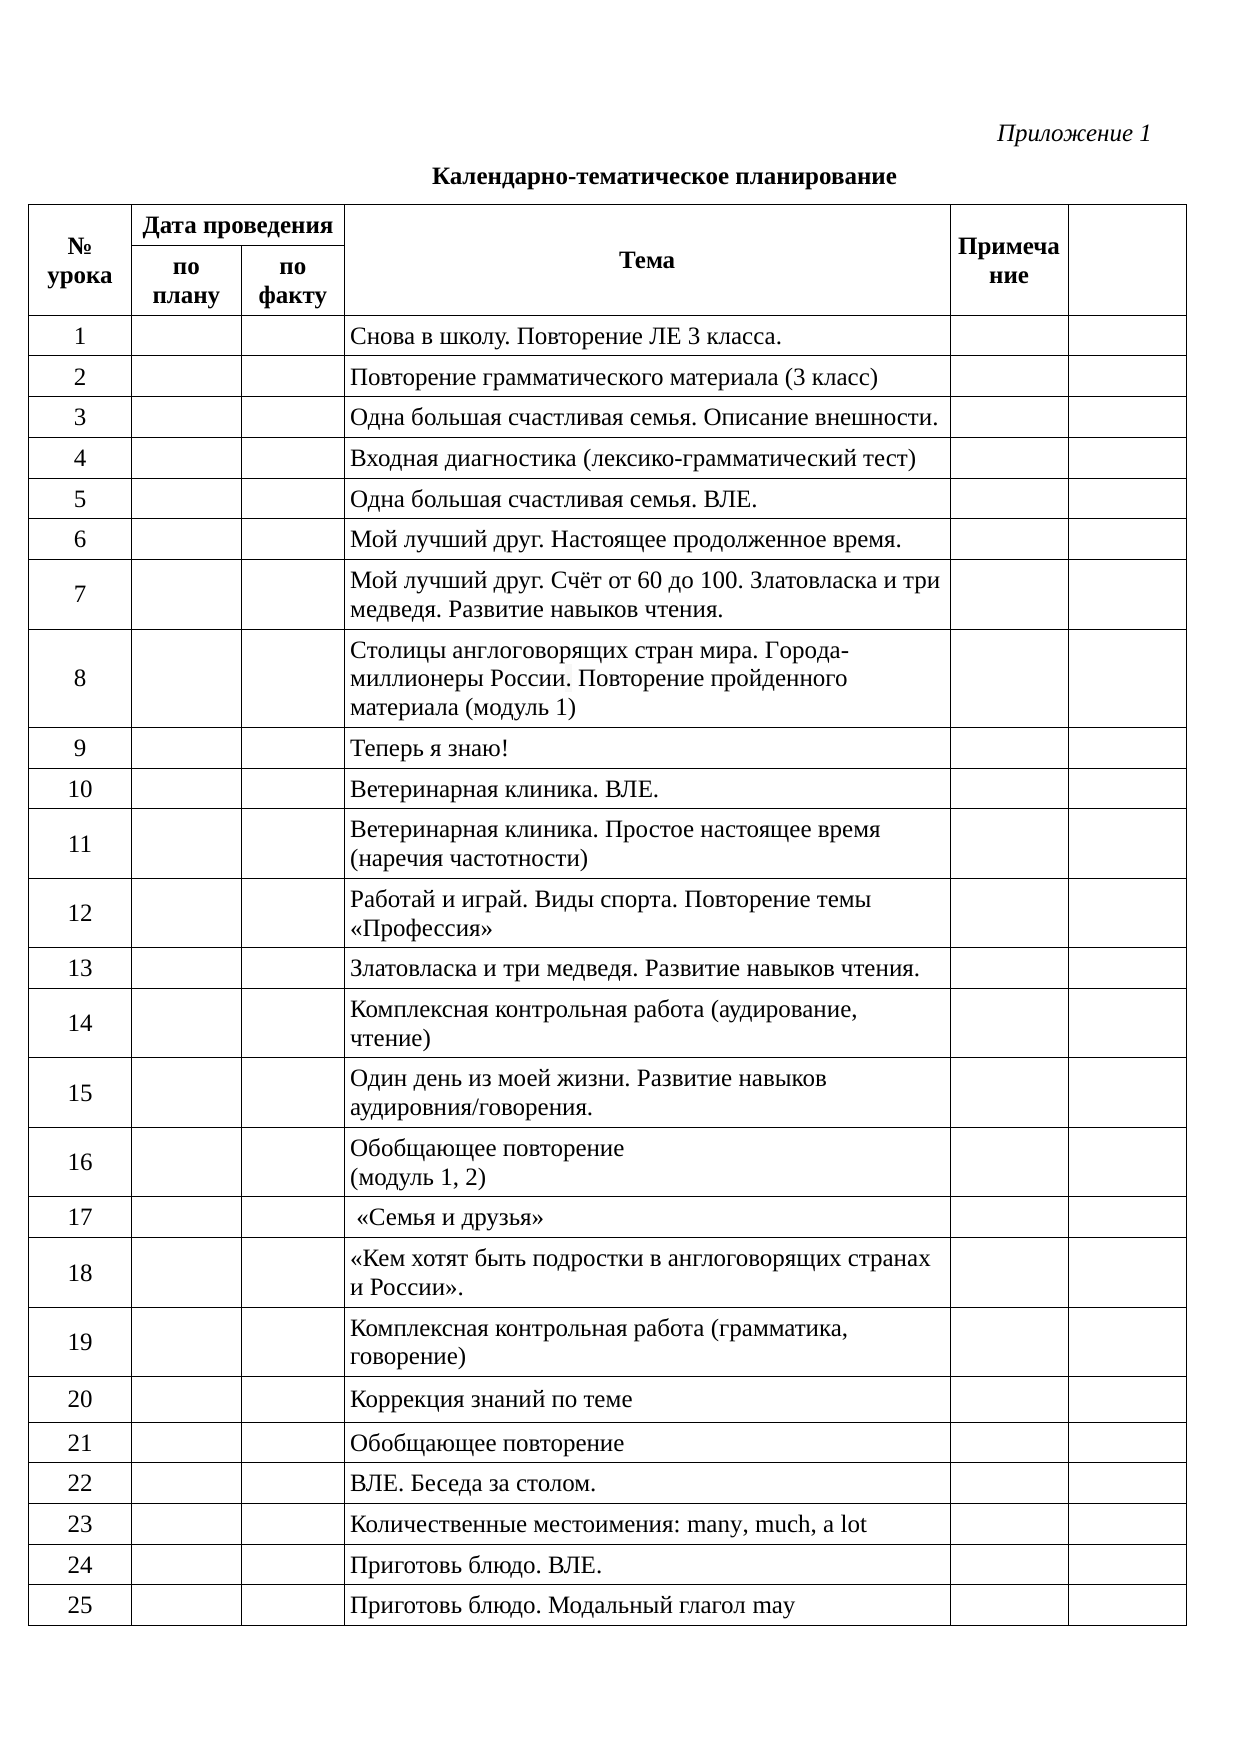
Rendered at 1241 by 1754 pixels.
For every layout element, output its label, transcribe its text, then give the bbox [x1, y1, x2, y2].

table_cell 17 [29, 1197, 131, 1237]
table_cell [951, 1238, 1068, 1306]
table_cell Обобщающее повторение (модуль 1, 2) [345, 1128, 950, 1196]
table_cell [242, 479, 344, 518]
table_cell 22 [29, 1463, 131, 1503]
table_cell 5 [29, 479, 131, 518]
table_cell [132, 1058, 241, 1127]
table_cell 4 [29, 438, 131, 477]
table_cell [951, 1308, 1068, 1376]
table_cell 23 [29, 1504, 131, 1543]
table_cell [242, 560, 344, 628]
text Календарно-тематическое планирование [177, 161, 1152, 190]
table_cell [132, 356, 241, 396]
table_cell Комплексная контрольная работа (грамматика, говорение) [345, 1308, 950, 1376]
table_cell [1069, 809, 1186, 878]
table_cell [242, 1238, 344, 1306]
table_cell Ветеринарная клиника. ВЛЕ. [345, 769, 950, 808]
table_cell [132, 630, 241, 727]
table_cell [242, 397, 344, 437]
table_cell [951, 519, 1068, 559]
table_cell [1069, 1058, 1186, 1127]
table_cell [1069, 728, 1186, 767]
table_cell [242, 1545, 344, 1584]
table_cell [951, 1197, 1068, 1237]
table_cell 13 [29, 948, 131, 988]
table_cell Одна большая счастливая семья. Описание внешности. [345, 397, 950, 437]
table_cell [242, 769, 344, 808]
table_header Дата проведения [132, 205, 344, 245]
table_cell Столицы англоговорящих стран мира. Города-миллионеры России. Повторение пройденного материала (модуль 1) [345, 630, 950, 727]
table_cell [242, 728, 344, 767]
table_cell [132, 1128, 241, 1196]
table_cell [1069, 1128, 1186, 1196]
table_cell Одна большая счастливая семья. ВЛЕ. [345, 479, 950, 518]
table_cell 12 [29, 879, 131, 947]
table_cell [951, 1423, 1068, 1462]
table_cell [132, 809, 241, 878]
table_cell [132, 1463, 241, 1503]
table_cell [1069, 356, 1186, 396]
table_cell [951, 630, 1068, 727]
table_cell [1069, 1197, 1186, 1237]
table_cell [242, 519, 344, 559]
table_cell [951, 438, 1068, 477]
table_cell [132, 1545, 241, 1584]
table_cell [1069, 479, 1186, 518]
table_cell [1069, 1585, 1186, 1625]
table_cell «Семья и друзья» [345, 1197, 950, 1237]
table_cell 14 [29, 989, 131, 1057]
table_cell [1069, 316, 1186, 355]
table_cell Работай и играй. Виды спорта. Повторение темы «Профессия» [345, 879, 950, 947]
table_cell [242, 1423, 344, 1462]
table_cell 24 [29, 1545, 131, 1584]
table_cell [951, 1128, 1068, 1196]
table_cell [132, 438, 241, 477]
table_cell [1069, 948, 1186, 988]
table_cell 8 [29, 630, 131, 727]
table_cell [242, 630, 344, 727]
table_cell [132, 1423, 241, 1462]
table_cell [951, 1377, 1068, 1421]
table_cell [1069, 519, 1186, 559]
table_cell [242, 1504, 344, 1543]
table_cell 6 [29, 519, 131, 559]
table_cell [1069, 1377, 1186, 1421]
table_cell [951, 1545, 1068, 1584]
table_cell [1069, 1238, 1186, 1306]
table_cell Комплексная контрольная работа (аудирование, чтение) [345, 989, 950, 1057]
table_cell Златовласка и три медведя. Развитие навыков чтения. [345, 948, 950, 988]
table_cell [132, 728, 241, 767]
table_cell Мой лучший друг. Настоящее продолженное время. [345, 519, 950, 559]
table_cell 19 [29, 1308, 131, 1376]
text Приложение 1 [177, 118, 1152, 147]
table_cell [1069, 1308, 1186, 1376]
table_cell [951, 879, 1068, 947]
table_cell [132, 316, 241, 355]
table_cell [242, 1377, 344, 1421]
table_cell [242, 989, 344, 1057]
table_cell Мой лучший друг. Счёт от 60 до 100. Златовласка и три медведя. Развитие навыков чтения. [345, 560, 950, 628]
table_cell по плану [132, 246, 241, 314]
table_cell [132, 989, 241, 1057]
table_cell 20 [29, 1377, 131, 1421]
table_cell [1069, 879, 1186, 947]
table_cell [132, 560, 241, 628]
table_cell [242, 316, 344, 355]
table_cell 25 [29, 1585, 131, 1625]
table_cell [1069, 438, 1186, 477]
table_cell 3 [29, 397, 131, 437]
table_cell «Кем хотят быть подростки в англоговорящих странах и России». [345, 1238, 950, 1306]
table_cell [951, 560, 1068, 628]
table_cell [132, 879, 241, 947]
table_cell 9 [29, 728, 131, 767]
table_cell [951, 989, 1068, 1057]
table_cell [242, 1308, 344, 1376]
table_cell [951, 948, 1068, 988]
table_cell [951, 356, 1068, 396]
table_cell Обобщающее повторение [345, 1423, 950, 1462]
table_cell [242, 356, 344, 396]
table_cell 11 [29, 809, 131, 878]
table_cell Повторение грамматического материала (3 класс) [345, 356, 950, 396]
table_cell [242, 948, 344, 988]
table_cell [951, 809, 1068, 878]
table_cell 18 [29, 1238, 131, 1306]
table_cell [132, 1585, 241, 1625]
table_cell Теперь я знаю! [345, 728, 950, 767]
table_cell 15 [29, 1058, 131, 1127]
table_cell [132, 1238, 241, 1306]
table_cell [1069, 769, 1186, 808]
table_cell [951, 1463, 1068, 1503]
table_cell [132, 1377, 241, 1421]
table_header № урока [29, 205, 131, 314]
table_cell Один день из моей жизни. Развитие навыков аудировния/говорения. [345, 1058, 950, 1127]
table_cell [242, 1197, 344, 1237]
table_cell [951, 397, 1068, 437]
table_cell 16 [29, 1128, 131, 1196]
table_cell 10 [29, 769, 131, 808]
table_cell [242, 879, 344, 947]
table_cell [242, 1463, 344, 1503]
table_cell [1069, 1423, 1186, 1462]
table_cell [242, 438, 344, 477]
table_cell [951, 728, 1068, 767]
table_cell по факту [242, 246, 344, 314]
table_cell [1069, 989, 1186, 1057]
table_header Тема [345, 205, 950, 314]
table_cell [1069, 1463, 1186, 1503]
table_cell Снова в школу. Повторение ЛЕ 3 класса. [345, 316, 950, 355]
table_cell Ветеринарная клиника. Простое настоящее время (наречия частотности) [345, 809, 950, 878]
table_cell [1069, 1545, 1186, 1584]
table_cell [242, 1128, 344, 1196]
table_header [1069, 205, 1186, 245]
table_cell 2 [29, 356, 131, 396]
table_cell [951, 316, 1068, 355]
table_cell [132, 1197, 241, 1237]
table_cell 7 [29, 560, 131, 628]
table_cell [132, 1504, 241, 1543]
table_cell [132, 769, 241, 808]
table_cell Приготовь блюдо. Модальный глагол may [345, 1585, 950, 1625]
table_cell [951, 1058, 1068, 1127]
table_cell [951, 1585, 1068, 1625]
table_cell ВЛЕ. Беседа за столом. [345, 1463, 950, 1503]
table_cell Приготовь блюдо. ВЛЕ. [345, 1545, 950, 1584]
table_cell Коррекция знаний по теме [345, 1377, 950, 1421]
table_cell [951, 1504, 1068, 1543]
table_cell [951, 769, 1068, 808]
table_cell [242, 1585, 344, 1625]
table_cell Количественные местоимения: many, much, a lot [345, 1504, 950, 1543]
table_cell 1 [29, 316, 131, 355]
table_cell [951, 479, 1068, 518]
table_cell [132, 948, 241, 988]
table_cell [1069, 245, 1186, 314]
table_header Примечание [951, 205, 1068, 314]
table_cell 21 [29, 1423, 131, 1462]
table_cell [1069, 560, 1186, 628]
table_cell [132, 519, 241, 559]
table_cell [1069, 630, 1186, 727]
table_cell Входная диагностика (лексико-грамматический тест) [345, 438, 950, 477]
table_cell [242, 809, 344, 878]
table_cell [242, 1058, 344, 1127]
table_cell [1069, 1504, 1186, 1543]
table_cell [132, 397, 241, 437]
table_cell [1069, 397, 1186, 437]
table_cell [132, 479, 241, 518]
table_cell [132, 1308, 241, 1376]
